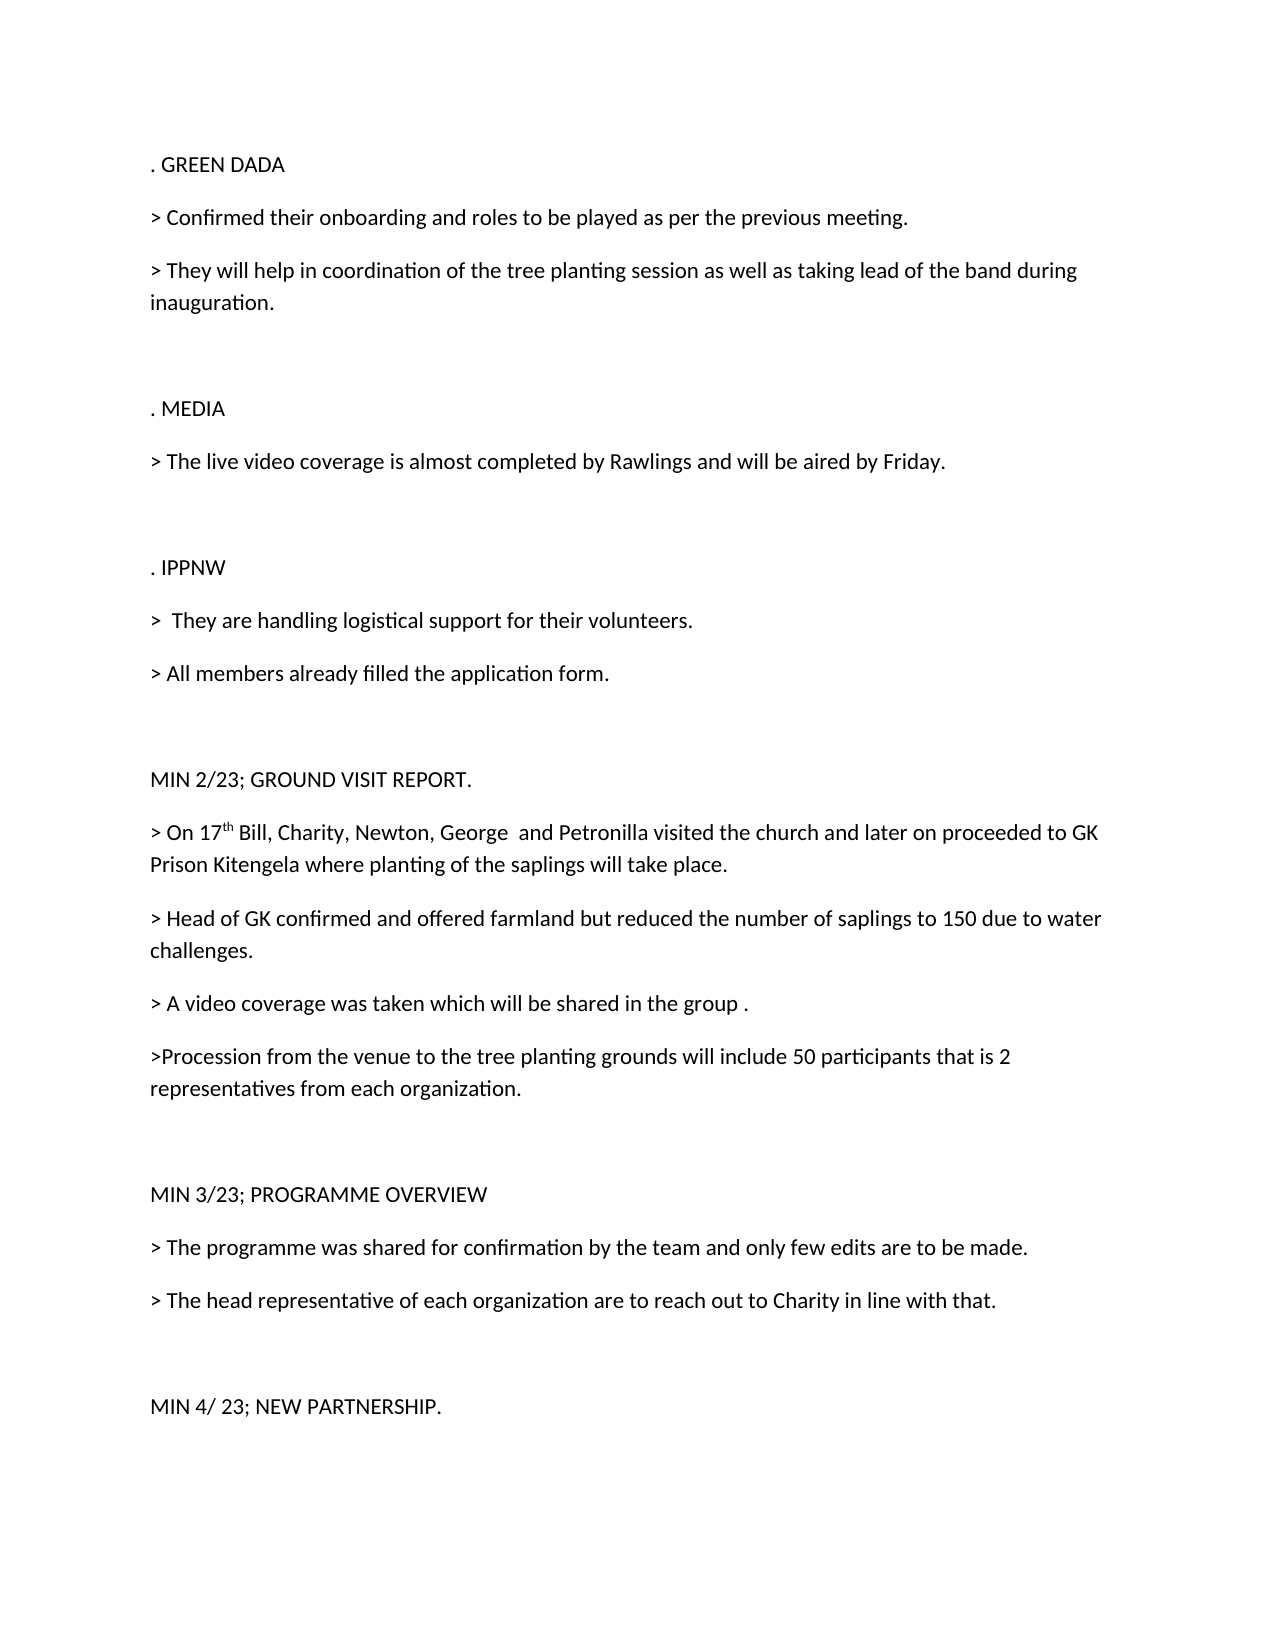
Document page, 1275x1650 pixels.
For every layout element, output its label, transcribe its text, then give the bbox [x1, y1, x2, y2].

text > The head representative of each organization are to reach out to Charity in line with that. [150, 1286, 1125, 1314]
text . GREEN DADA [150, 150, 1125, 178]
text MIN 3/23; PROGRAMME OVERVIEW [150, 1180, 1125, 1208]
text MIN 2/23; GROUND VISIT REPORT. [150, 765, 1125, 793]
text > The programme was shared for confirmation by the team and only few edits are to be made. [150, 1233, 1125, 1261]
text . MEDIA [150, 394, 1125, 422]
text >Procession from the venue to the tree planting grounds will include 50 participants that is 2 representatives from each organization. [150, 1042, 1125, 1102]
text > The live video coverage is almost completed by Rawlings and will be aired by Friday. [150, 447, 1125, 475]
text MIN 4/ 23; NEW PARTNERSHIP. [150, 1392, 1125, 1420]
text > Head of GK confirmed and offered farmland but reduced the number of saplings to 150 due to water challenges. [150, 904, 1125, 964]
text > A video coverage was taken which will be shared in the group . [150, 989, 1125, 1017]
text > They are handling logistical support for their volunteers. [150, 606, 1125, 634]
text . IPPNW [150, 553, 1125, 581]
text > All members already filled the application form. [150, 659, 1125, 687]
text > Confirmed their onboarding and roles to be played as per the previous meeting. [150, 203, 1125, 231]
text > On 17th Bill, Charity, Newton, George and Petronilla visited the church and later on proceeded to GK Prison Kitengela where planting of the saplings will take place. [150, 818, 1125, 879]
text > They will help in coordination of the tree planting session as well as taking lead of the band during inauguration. [150, 256, 1125, 316]
